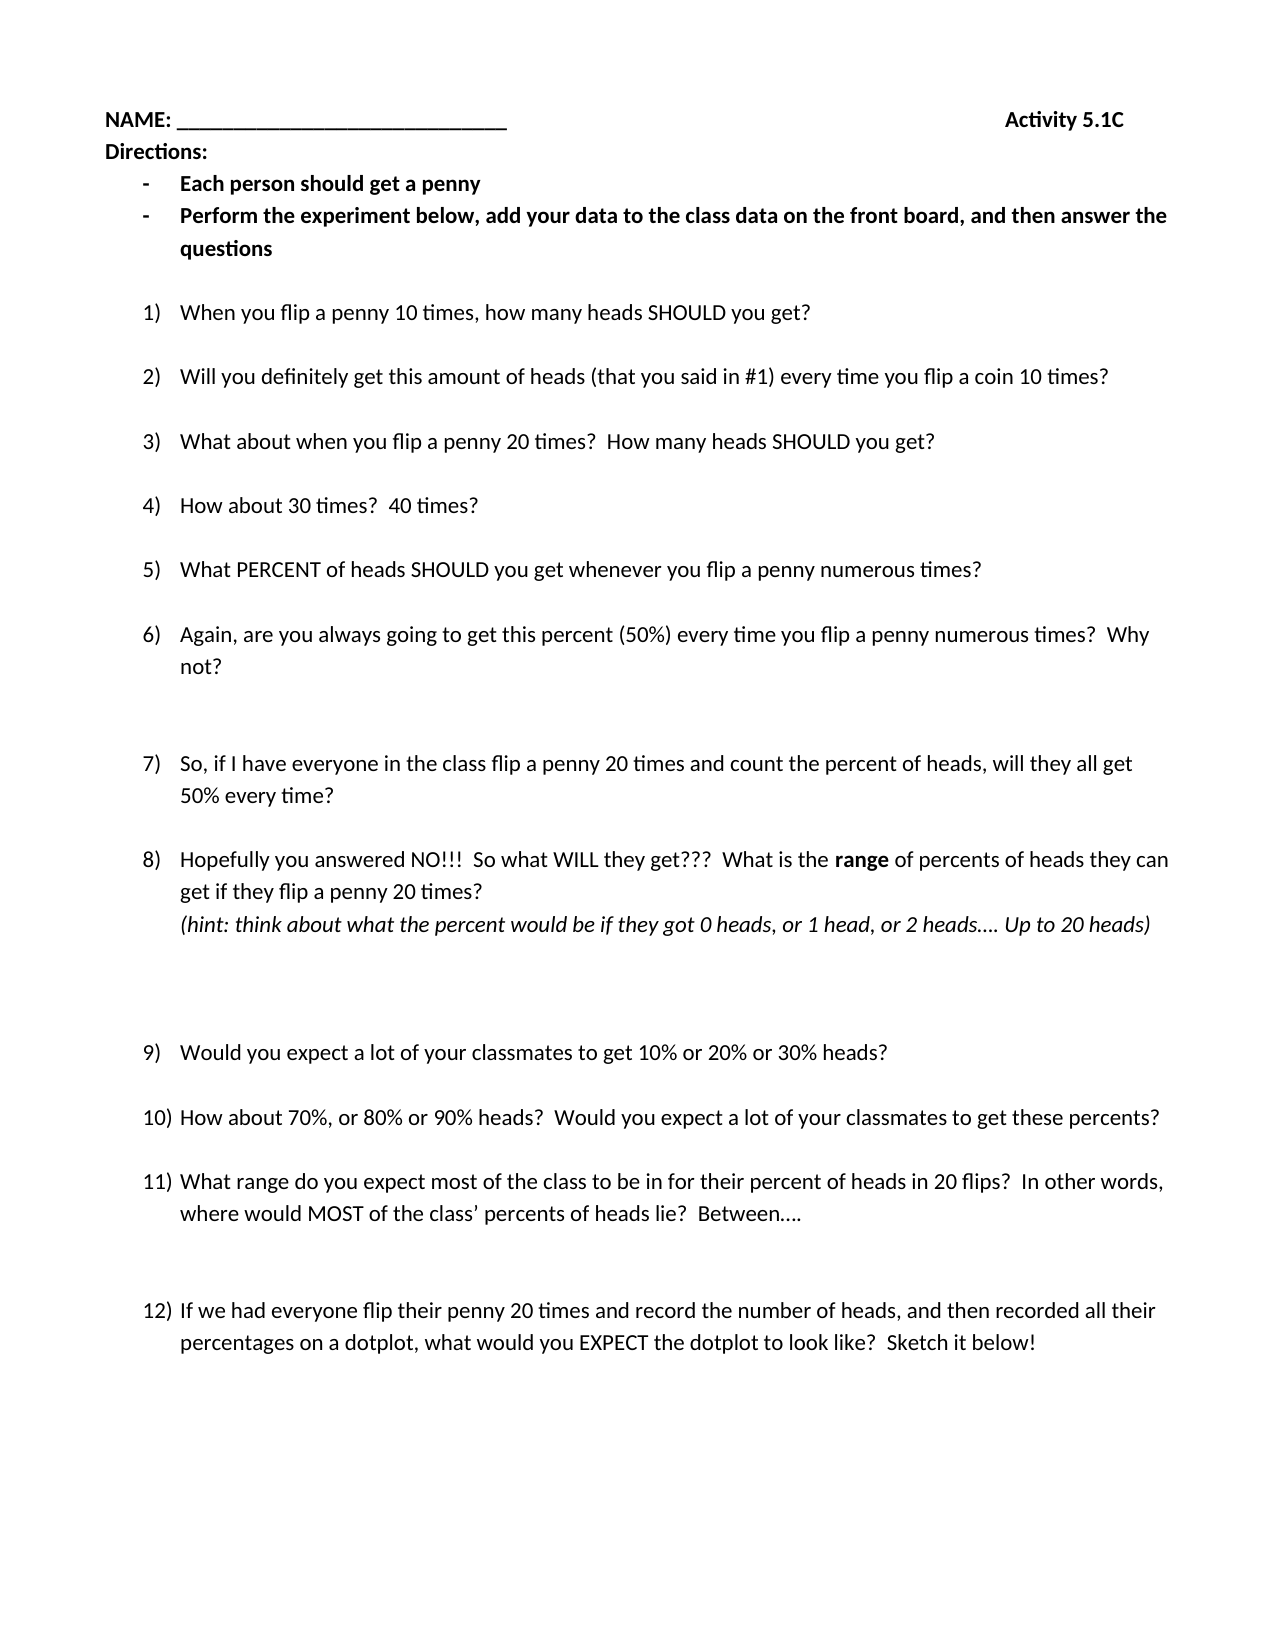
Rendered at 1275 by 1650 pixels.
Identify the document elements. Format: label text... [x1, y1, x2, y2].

list (hint: think about what the percent would be if they got 0 heads, or 1 head, or 2 heads…. Up to 20 heads) [180, 910, 1170, 938]
list How about 30 times? 40 times? [142, 491, 1170, 519]
text Directions: [105, 137, 1170, 165]
list Would you expect a lot of your classmates to get 10% or 20% or 30% heads? [142, 1038, 1170, 1066]
text NAME: _____________________________ Activity 5.1C [105, 105, 1170, 133]
list What PERCENT of heads SHOULD you get whenever you flip a penny numerous times? [142, 556, 1170, 584]
list Each person should get a penny [142, 169, 1170, 197]
list Again, are you always going to get this percent (50%) every time you flip a penny numerous times? Why not? [142, 620, 1170, 680]
list What about when you flip a penny 20 times? How many heads SHOULD you get? [142, 427, 1170, 455]
list Will you definitely get this amount of heads (that you said in #1) every time you flip a coin 10 times? [142, 362, 1170, 391]
list Perform the experiment below, add your data to the class data on the front board, and then answer the questions [142, 202, 1170, 262]
list What range do you expect most of the class to be in for their percent of heads in 20 flips? In other words, where would MOST of the class’ percents of heads lie? Between…. [142, 1167, 1170, 1227]
list If we had everyone flip their penny 20 times and record the number of heads, and then recorded all their percentages on a dotplot, what would you EXPECT the dotplot to look like? Sketch it below! [142, 1296, 1170, 1356]
list How about 70%, or 80% or 90% heads? Would you expect a lot of your classmates to get these percents? [142, 1103, 1170, 1131]
list When you flip a penny 10 times, how many heads SHOULD you get? [142, 298, 1170, 326]
list Hopefully you answered NO!!! So what WILL they get??? What is the range of percents of heads they can get if they flip a penny 20 times? [142, 845, 1170, 906]
list So, if I have everyone in the class flip a penny 20 times and count the percent of heads, will they all get 50% every time? [142, 749, 1170, 809]
